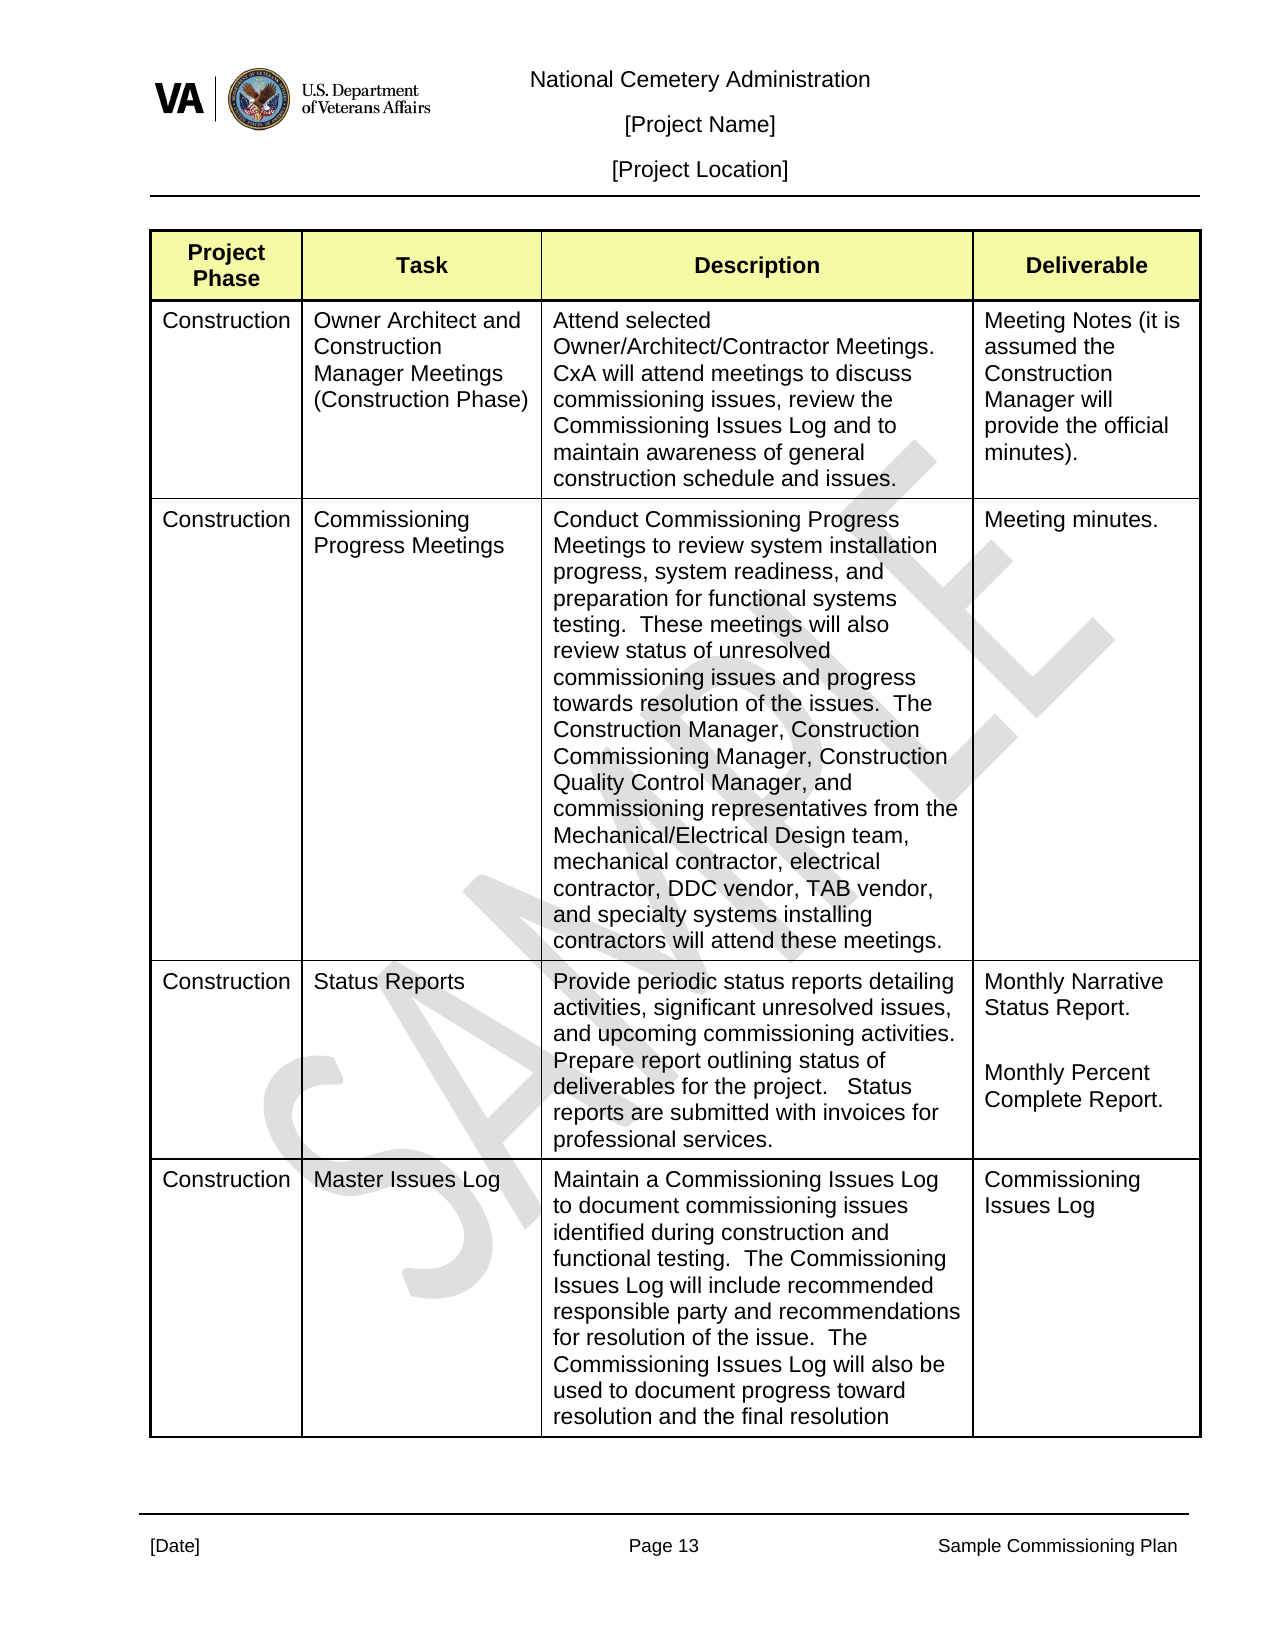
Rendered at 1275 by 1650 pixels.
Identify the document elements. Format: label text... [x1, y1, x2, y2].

table_header Deliverable [974, 232, 1199, 299]
table_cell Status Reports [303, 961, 541, 1158]
table_cell Conduct Commissioning Progress Meetings to review system installation progress, system readiness, and preparation for functional systems testing. These meetings will also review status of unresolved commissioning issues and progress towards resolution of the issues. The Construction Manager, Construction Commissioning Manager, Construction Quality Control Manager, and commissioning representatives from the Mechanical/Electrical Design team, mechanical contractor, electrical contractor, DDC vendor, TAB vendor, and specialty systems installing contractors will attend these meetings. [542, 499, 972, 960]
table_header Description [542, 232, 972, 299]
table_header Task [303, 232, 541, 299]
table_cell Commissioning Progress Meetings [303, 499, 541, 960]
table_cell Provide periodic status reports detailing activities, significant unresolved issues, and upcoming commissioning activities. Prepare report outlining status of deliverables for the project. Status reports are submitted with invoices for professional services. [542, 961, 972, 1158]
table_cell Meeting minutes. [974, 499, 1199, 960]
table_cell Monthly Narrative Status Report. Monthly Percent Complete Report. [974, 961, 1199, 1158]
table_cell Master Issues Log [303, 1160, 541, 1436]
table_cell Construction [152, 1160, 301, 1436]
table_cell Construction [152, 499, 301, 960]
table_cell Owner Architect and Construction Manager Meetings (Construction Phase) [303, 302, 541, 498]
table_cell Attend selected Owner/Architect/Contractor Meetings. CxA will attend meetings to discuss commissioning issues, review the Commissioning Issues Log and to maintain awareness of general construction schedule and issues. [542, 302, 972, 498]
table_cell Construction [152, 961, 301, 1158]
table_cell Construction [152, 302, 301, 498]
table_header Project Phase [152, 232, 301, 299]
table_cell Maintain a Commissioning Issues Log to document commissioning issues identified during construction and functional testing. The Commissioning Issues Log will include recommended responsible party and recommendations for resolution of the issue. The Commissioning Issues Log will also be used to document progress toward resolution and the final resolution [542, 1160, 972, 1436]
table_cell Commissioning Issues Log [974, 1160, 1199, 1436]
picture [138, 60, 448, 143]
table_cell Meeting Notes (it is assumed the Construction Manager will provide the official minutes). [974, 302, 1199, 498]
